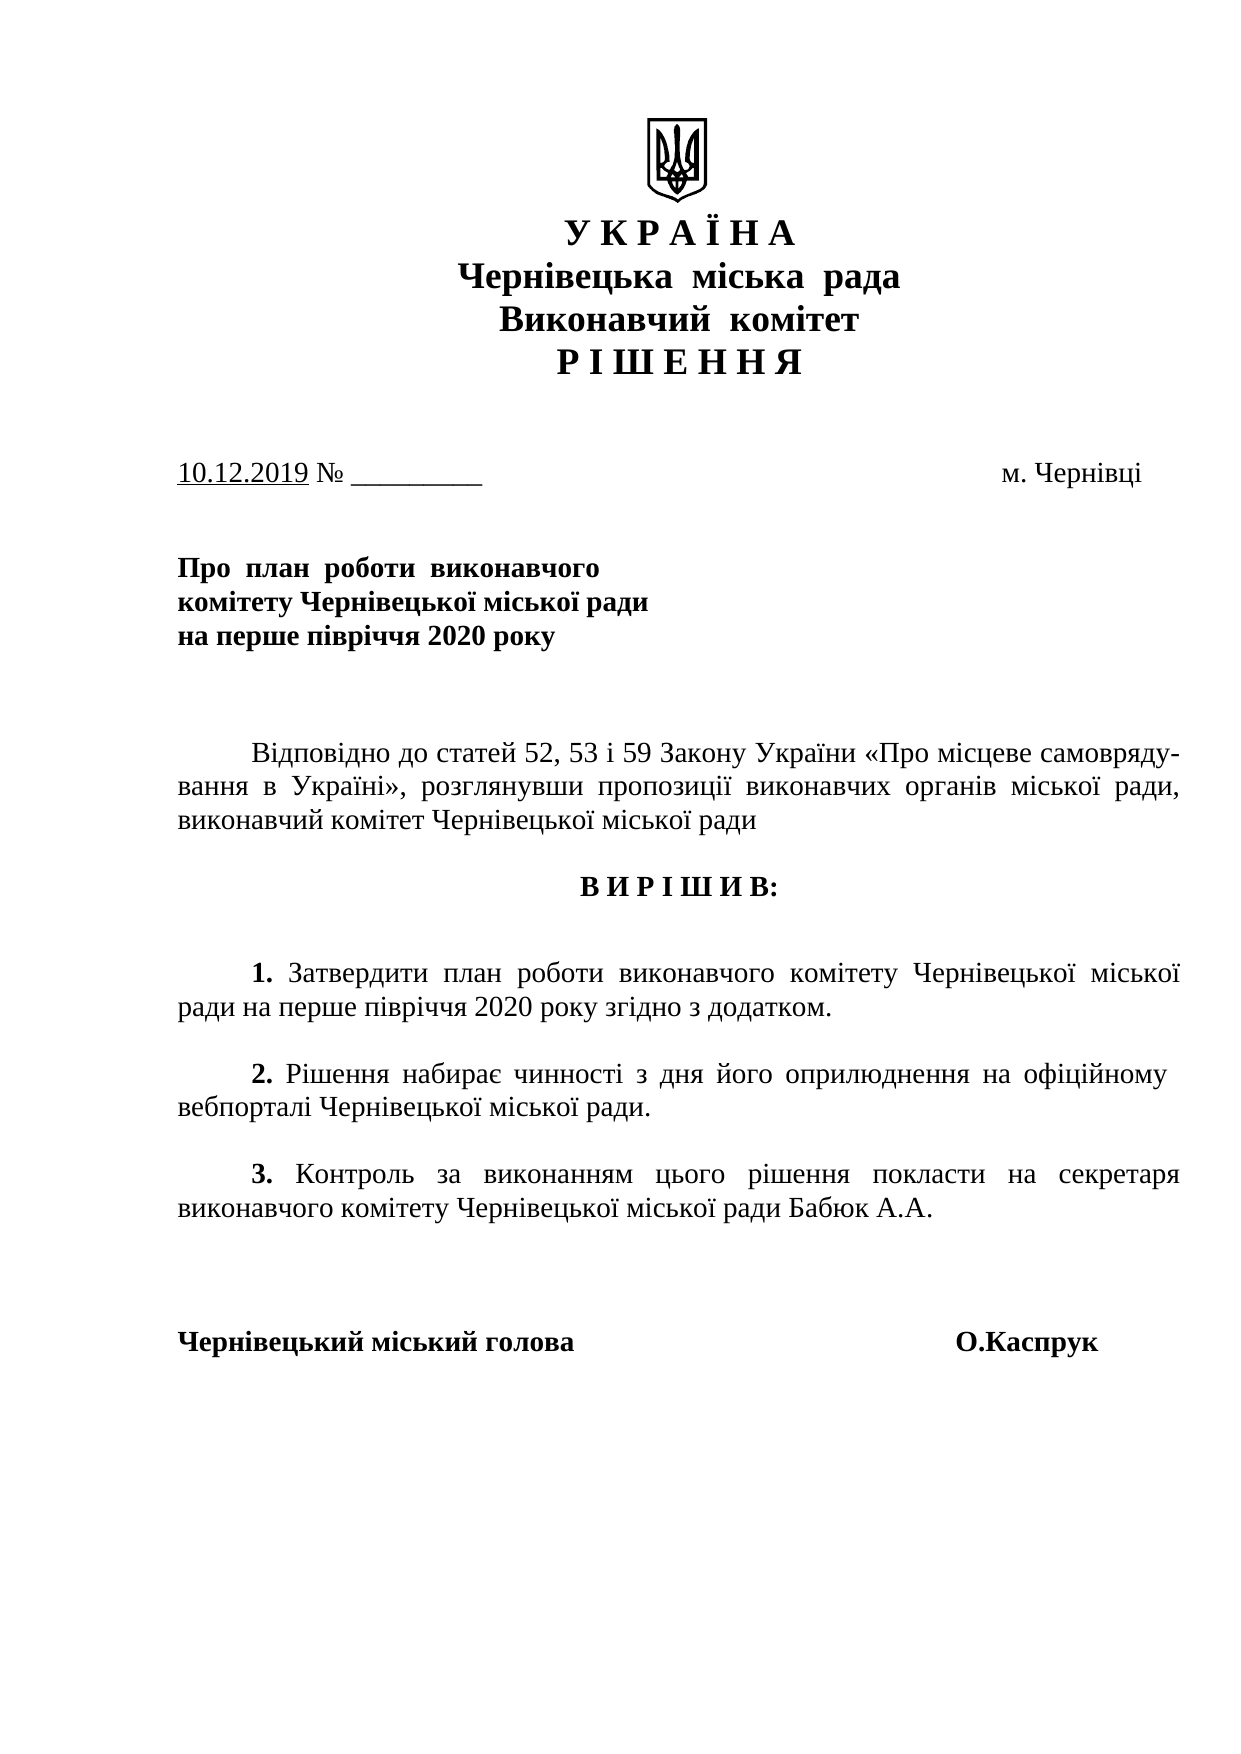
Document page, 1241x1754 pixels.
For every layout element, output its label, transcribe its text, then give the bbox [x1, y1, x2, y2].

subtitle Чернівецька міська рада [177, 253, 1181, 297]
subtitle Чернівецький міський голова О.Каспрук [177, 1324, 1181, 1358]
subtitle У К Р А Ї Н А [177, 210, 1181, 253]
text 2. Рішення набирає чинності з дня його оприлюднення на офіційному вебпорталі Чернівецької міської ради. [177, 1056, 1181, 1123]
text 3. Контроль за виконанням цього рішення покласти на секретаря виконавчого комітету Чернівецької міської ради Бабюк А.А. [177, 1157, 1181, 1224]
text 10.12.2019 № _________ м. Чернівці [177, 455, 1181, 488]
text на перше півріччя 2020 року [177, 618, 1181, 651]
text Відповідно до статей 52, 53 і 59 Закону України «Про місцеве самовряду-вання в Україні», розглянувши пропозиції виконавчих органів міської ради, виконавчий комітет Чернівецької міської ради [177, 735, 1181, 836]
subtitle Виконавчий комітет [177, 297, 1181, 340]
text Р І Ш Е Н Н Я [177, 340, 1181, 383]
text В И Р І Ш И В: [177, 869, 1181, 903]
text комітету Чернівецької міської ради [177, 584, 1181, 618]
text 1. Затвердити план роботи виконавчого комітету Чернівецької міської ради на перше півріччя 2020 року згідно з додатком. [177, 955, 1181, 1022]
subtitle Про план роботи виконавчого [177, 551, 1181, 584]
